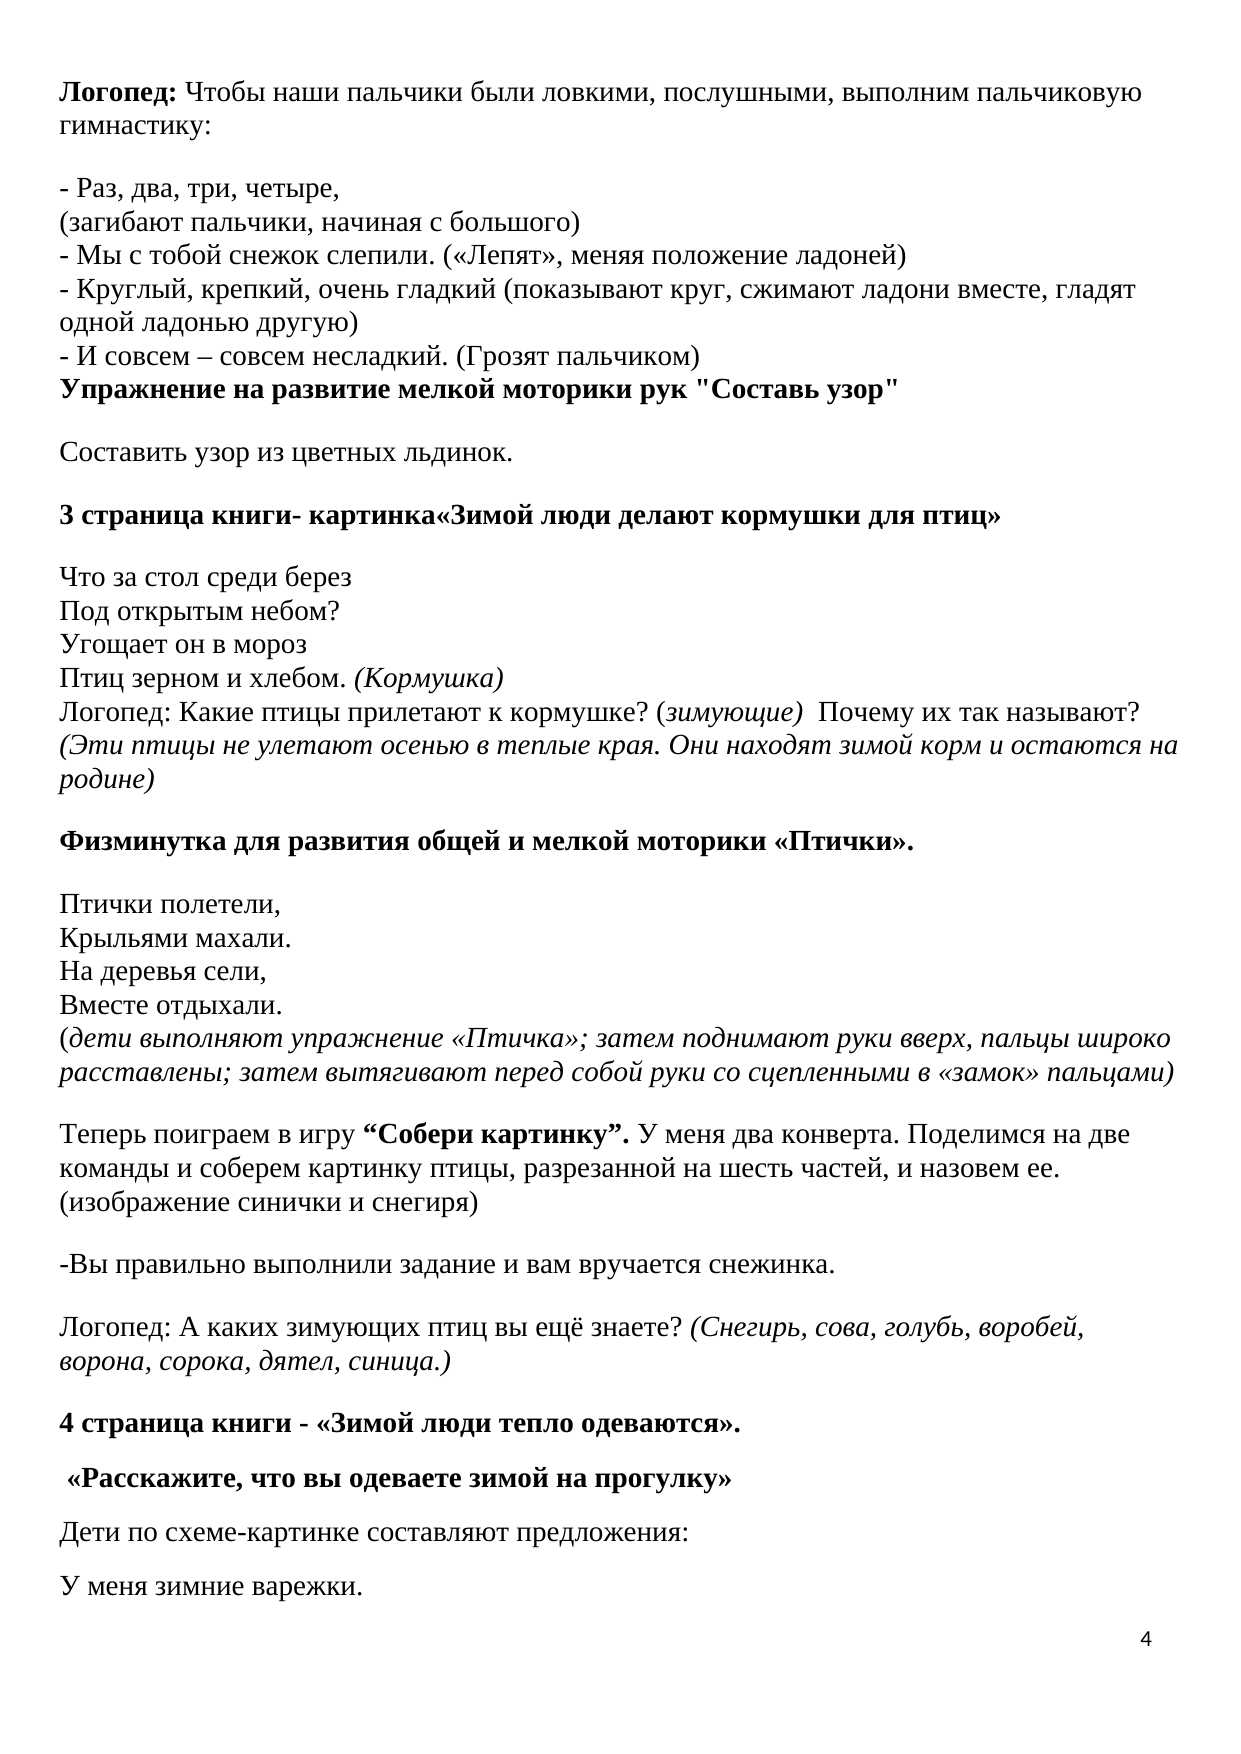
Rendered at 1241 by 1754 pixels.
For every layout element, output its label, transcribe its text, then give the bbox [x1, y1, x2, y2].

text У меня зимние варежки. [59, 1568, 1181, 1602]
text Птиц зерном и хлебом. (Кормушка) [59, 660, 1181, 694]
text На деревья сели, [59, 953, 1181, 987]
text (загибают пальчики, начиная с большого) [59, 204, 1181, 237]
text Теперь поиграем в игру “Собери картинку”. У меня два конверта. Поделимся на две команды и соберем картинку птицы, разрезанной на шесть частей, и назовем ее.(изображение синички и снегиря) [59, 1117, 1181, 1217]
text Вместе отдыхали. [59, 987, 1181, 1020]
text Логопед: А каких зимующих птиц вы ещё знаете? (Снегирь, сова, голубь, воробей, ворона, сорока, дятел, синица.) [59, 1309, 1181, 1376]
text Дети по схеме-картинке составляют предложения: [59, 1514, 1181, 1548]
text Что за стол среди берез [59, 559, 1181, 593]
text Под открытым небом? [59, 593, 1181, 627]
text «Расскажите, что вы одеваете зимой на прогулку» [59, 1460, 1181, 1493]
subtitle Упражнение на развитие мелкой моторики рук "Составь узор" [59, 371, 1181, 405]
text - Мы с тобой снежок слепили. («Лепят», меняя положение ладоней) [59, 237, 1181, 271]
text 4 страница книги - «Зимой люди тепло одеваются». [59, 1405, 1181, 1439]
text Логопед: Чтобы наши пальчики были ловкими, послушными, выполним пальчиковую гимнастику: [59, 74, 1181, 141]
text Угощает он в мороз [59, 627, 1181, 660]
text - И совсем – совсем несладкий. (Грозят пальчиком) [59, 338, 1181, 371]
text Крыльями махали. [59, 920, 1181, 953]
text - Круглый, крепкий, очень гладкий (показывают круг, сжимают ладони вместе, гладят одной ладонью другую) [59, 271, 1181, 338]
text Составить узор из цветных льдинок. [59, 434, 1181, 468]
text Логопед: Какие птицы прилетают к кормушке? (зимующие) Почему их так называют? (Эти птицы не улетают осенью в теплые края. Они находят зимой корм и остаются на родине) [59, 694, 1181, 794]
text Физминутка для развития общей и мелкой моторики «Птички». [59, 823, 1181, 857]
text -Вы правильно выполнили задание и вам вручается снежинка. [59, 1246, 1181, 1280]
text 3 страница книги- картинка«Зимой люди делают кормушки для птиц» [59, 497, 1181, 530]
text (дети выполняют упражнение «Птичка»; затем поднимают руки вверх, пальцы широко расставлены; затем вытягивают перед собой руки со сцепленными в «замок» пальцами) [59, 1020, 1181, 1087]
text Птички полетели, [59, 886, 1181, 920]
text - Раз, два, три, четыре, [59, 170, 1181, 204]
